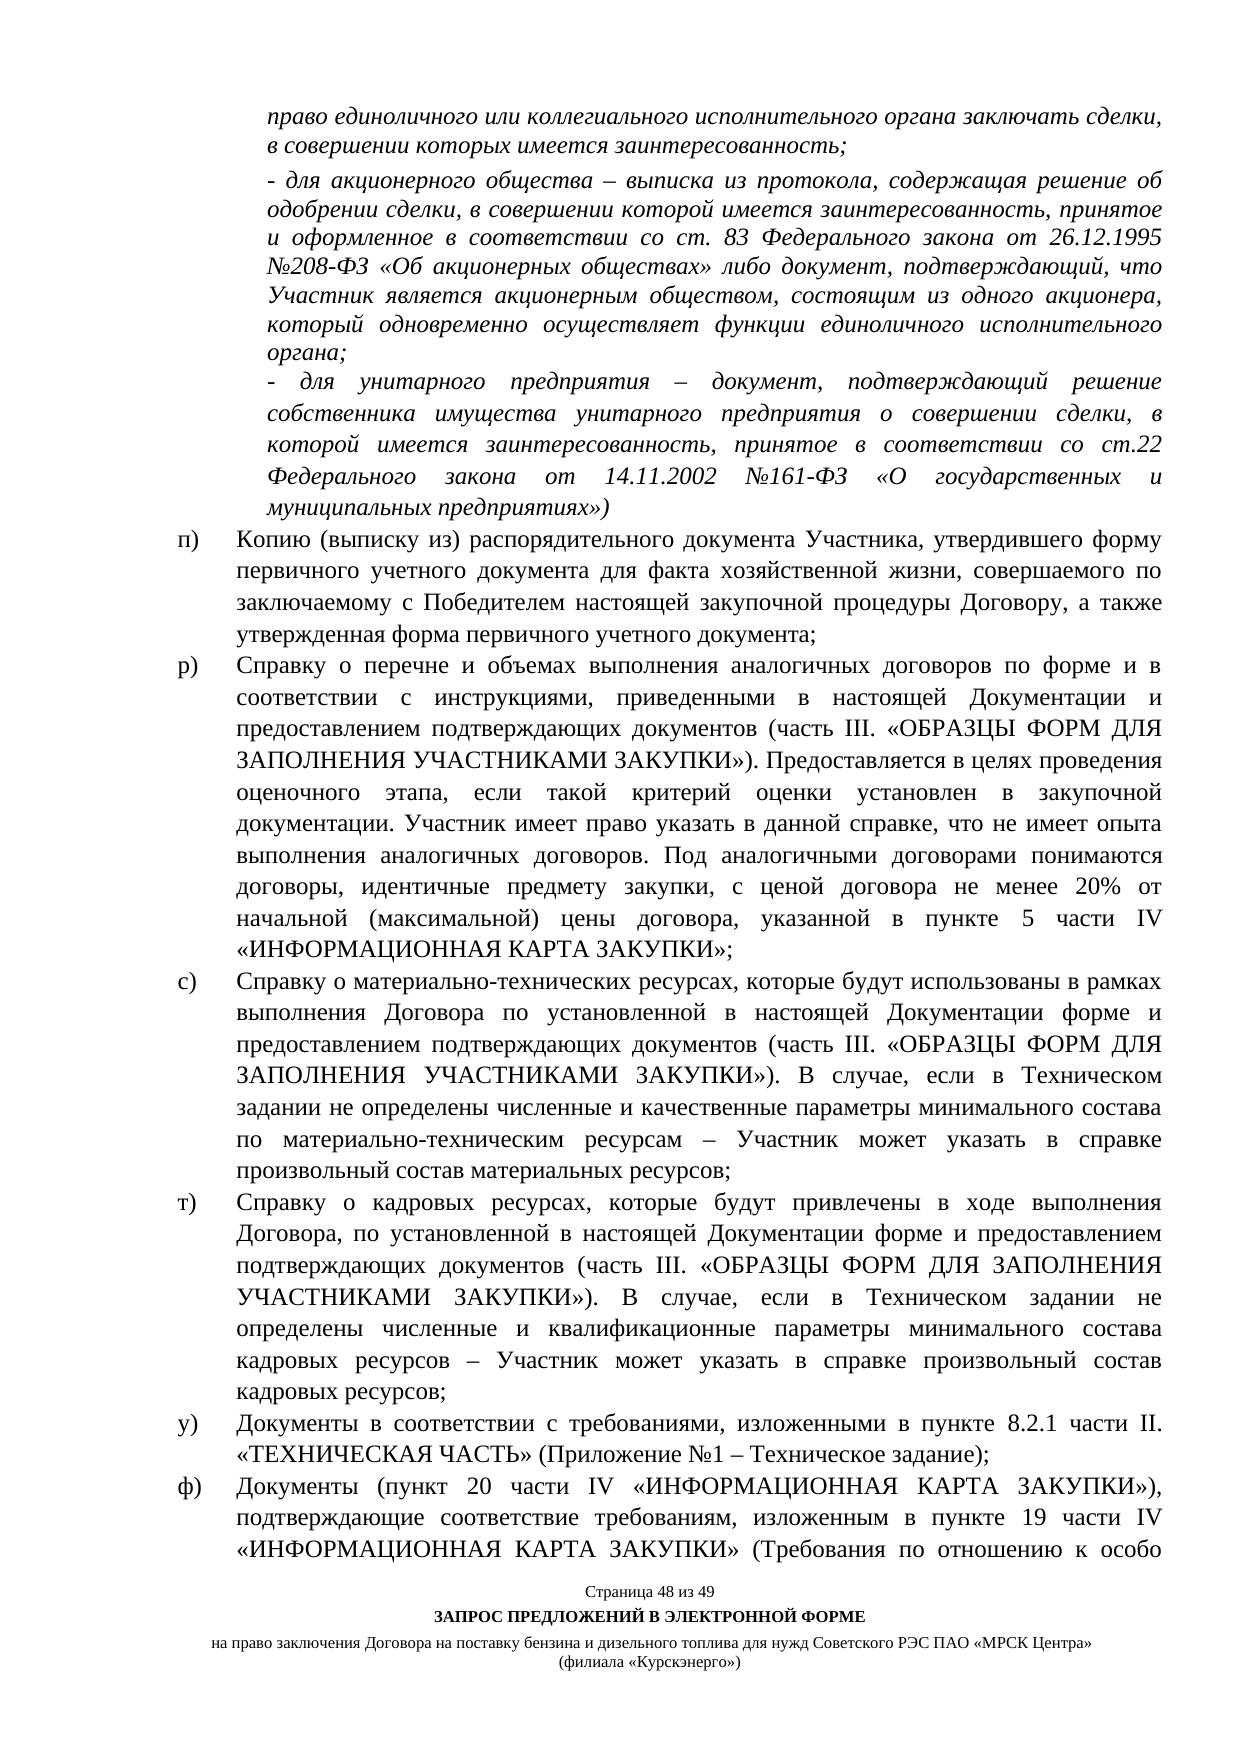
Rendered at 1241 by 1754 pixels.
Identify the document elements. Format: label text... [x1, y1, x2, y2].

list - для акционерного общества – выписка из протокола, содержащая решение об одобрении сделки, в совершении которой имеется заинтересованность, принятое и оформленное в соответствии со ст. 83 Федерального закона от 26.12.1995 №208-ФЗ «Об акционерных обществах» либо документ, подтверждающий, что Участник является акционерным обществом, состоящим из одного акционера, который одновременно осуществляет функции единоличного исполнительного органа; [267, 165, 1163, 366]
list Справку о перечне и объемах выполнения аналогичных договоров по форме и в соответствии с инструкциями, приведенными в настоящей Документации и предоставлением подтверждающих документов (часть III. «ОБРАЗЦЫ ФОРМ ДЛЯ ЗАПОЛНЕНИЯ УЧАСТНИКАМИ ЗАКУПКИ»). Предоставляется в целях проведения оценочного этапа, если такой критерий оценки установлен в закупочной документации. Участник имеет право указать в данной справке, что не имеет опыта выполнения аналогичных договоров. Под аналогичными договорами понимаются договоры, идентичные предмету закупки, с ценой договора не менее 20% от начальной (максимальной) цены договора, указанной в пункте 5 части IV «ИНФОРМАЦИОННАЯ КАРТА ЗАКУПКИ»; [177, 650, 1163, 963]
list - для унитарного предприятия – документ, подтверждающий решение собственника имущества унитарного предприятия о совершении сделки, в которой имеется заинтересованность, принятое в соответствии со ст.22 Федерального закона от 14.11.2002 №161-ФЗ «О государственных и муниципальных предприятиях») [267, 366, 1163, 521]
list Копию (выписку из) распорядительного документа Участника, утвердившего форму первичного учетного документа для факта хозяйственной жизни, совершаемого по заключаемому с Победителем настоящей закупочной процедуры Договору, а также утвержденная форма первичного учетного документа; [177, 524, 1163, 647]
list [177, 1471, 1163, 1563]
list Справку о кадровых ресурсах, которые будут привлечены в ходе выполнения Договора, по установленной в настоящей Документации форме и предоставлением подтверждающих документов (часть III. «ОБРАЗЦЫ ФОРМ ДЛЯ ЗАПОЛНЕНИЯ УЧАСТНИКАМИ ЗАКУПКИ»). В случае, если в Техническом задании не определены численные и квалификационные параметры минимального состава кадровых ресурсов – Участник может указать в справке произвольный состав кадровых ресурсов; [177, 1187, 1163, 1405]
list Документы в соответствии с требованиями, изложенными в пункте 8.2.1 части II. «ТЕХНИЧЕСКАЯ ЧАСТЬ» (Приложение №1 – Техническое задание); [177, 1408, 1163, 1468]
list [267, 101, 1163, 159]
list Справку о материально-технических ресурсах, которые будут использованы в рамках выполнения Договора по установленной в настоящей Документации форме и предоставлением подтверждающих документов (часть III. «ОБРАЗЦЫ ФОРМ ДЛЯ ЗАПОЛНЕНИЯ УЧАСТНИКАМИ ЗАКУПКИ»). В случае, если в Техническом задании не определены численные и качественные параметры минимального состава по материально-техническим ресурсам – Участник может указать в справке произвольный состав материальных ресурсов; [177, 966, 1163, 1184]
